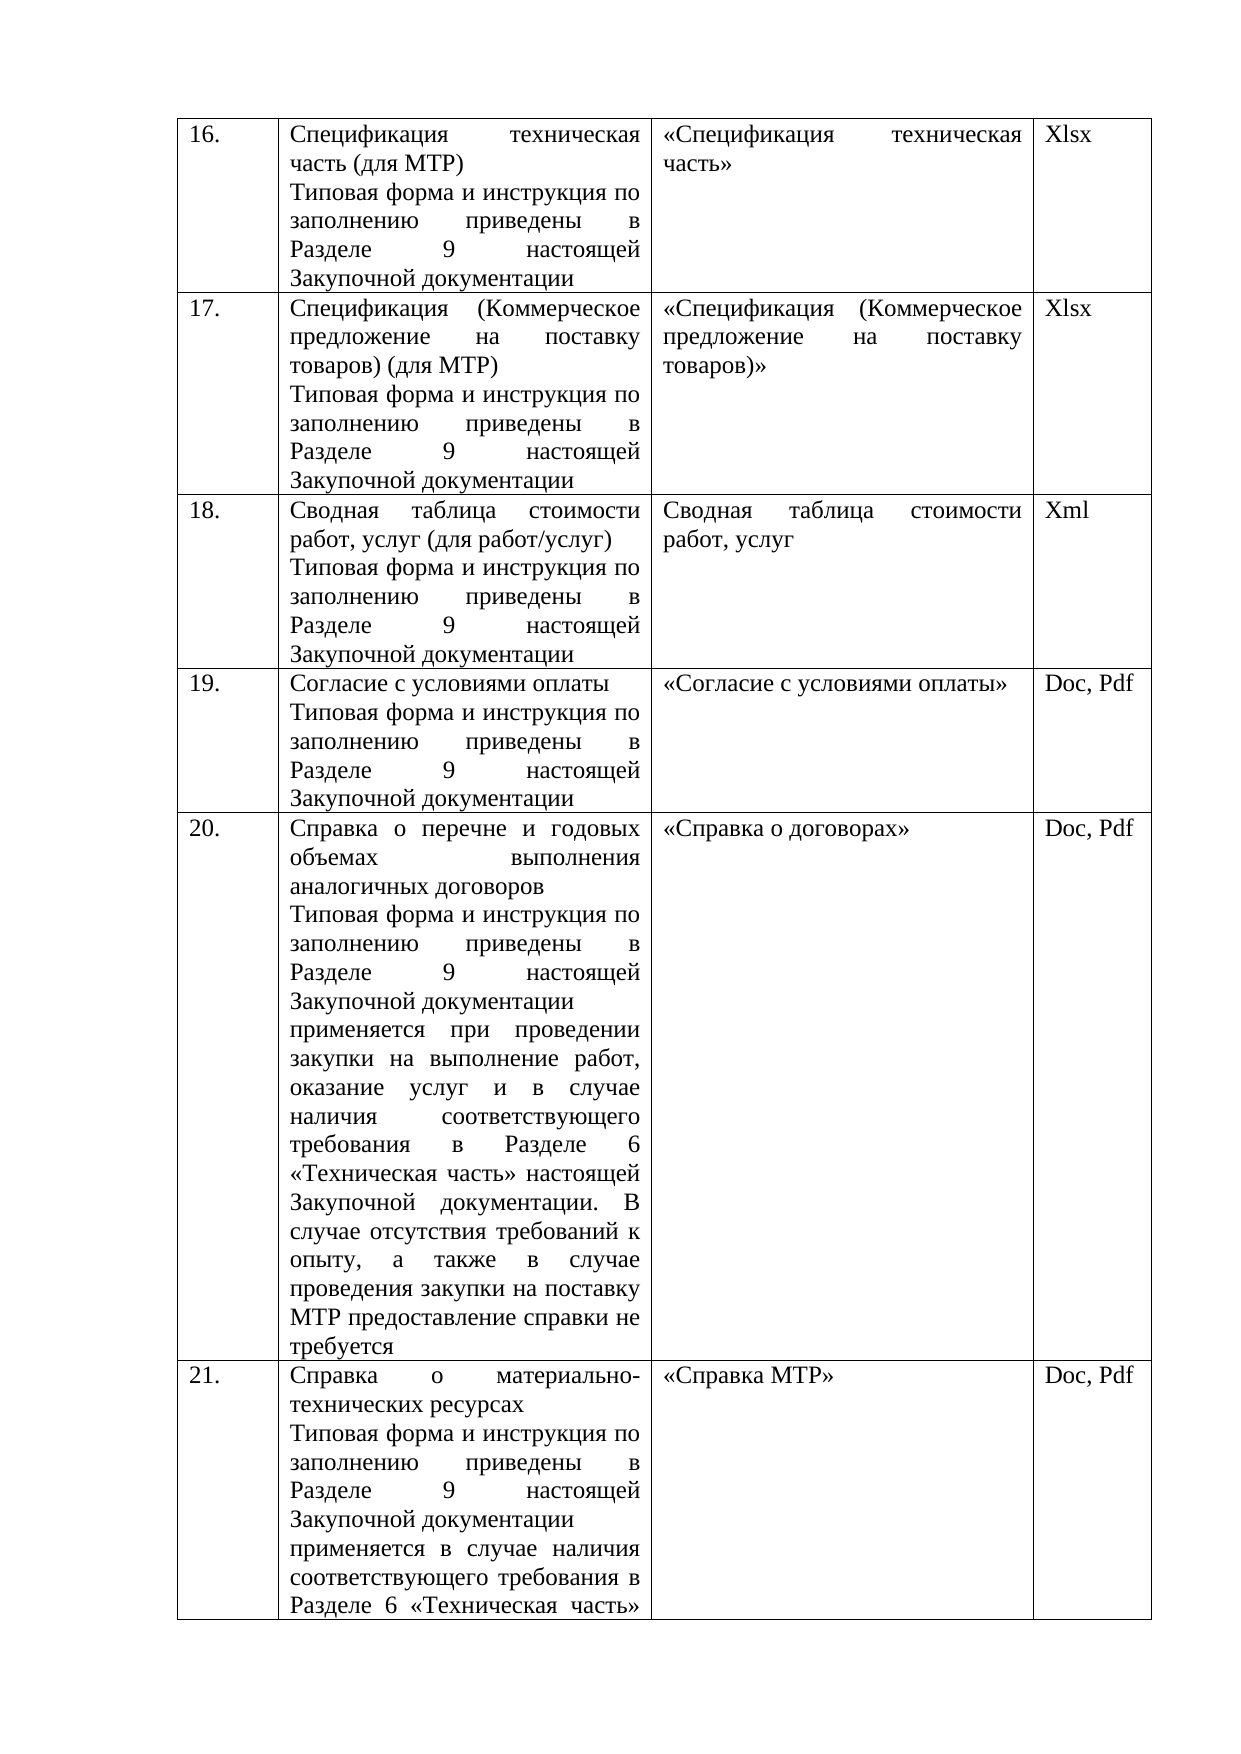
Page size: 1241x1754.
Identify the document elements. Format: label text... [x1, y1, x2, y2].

table_cell Doc, Pdf [1034, 1361, 1151, 1619]
table_cell Сводная таблица стоимости работ, услуг (для работ/услуг) Типовая форма и инструкция по заполнению приведены в Разделе 9 настоящей Закупочной документации [279, 495, 651, 667]
table_cell [178, 669, 278, 812]
table_cell «Спецификация техническая часть» [652, 119, 1033, 292]
table_cell [178, 119, 278, 292]
table_cell Xlsx [1034, 119, 1151, 292]
table_cell Согласие с условиями оплаты Типовая форма и инструкция по заполнению приведены в Разделе 9 настоящей Закупочной документации [279, 669, 651, 812]
table_cell [178, 1361, 278, 1619]
table_cell «Справка МТР» [652, 1361, 1033, 1619]
table_cell Спецификация техническая часть (для МТР) Типовая форма и инструкция по заполнению приведены в Разделе 9 настоящей Закупочной документации [279, 119, 651, 292]
table_cell [178, 495, 278, 667]
table_cell «Спецификация (Коммерческое предложение на поставку товаров)» [652, 293, 1033, 494]
table_cell Спецификация (Коммерческое предложение на поставку товаров) (для МТР) Типовая форма и инструкция по заполнению приведены в Разделе 9 настоящей Закупочной документации [279, 293, 651, 494]
table_cell [178, 813, 278, 1359]
table_cell [178, 293, 278, 494]
table_cell «Согласие с условиями оплаты» [652, 669, 1033, 812]
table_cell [279, 1361, 651, 1619]
table_cell Сводная таблица стоимости работ, услуг [652, 495, 1033, 667]
table_cell Doc, Pdf [1034, 813, 1151, 1359]
table_cell Doc, Pdf [1034, 669, 1151, 812]
table_cell Xml [1034, 495, 1151, 667]
table_cell Справка о перечне и годовых объемах выполнения аналогичных договоров Типовая форма и инструкция по заполнению приведены в Разделе 9 настоящей Закупочной документации применяется при проведении закупки на выполнение работ, оказание услуг и в случае наличия соответствующего требования в Разделе 6 «Техническая часть» настоящей Закупочной документации. В случае отсутствия требований к опыту, а также в случае проведения закупки на поставку МТР предоставление справки не требуется [279, 813, 651, 1359]
table_cell «Справка о договорах» [652, 813, 1033, 1359]
table_cell Xlsx [1034, 293, 1151, 494]
